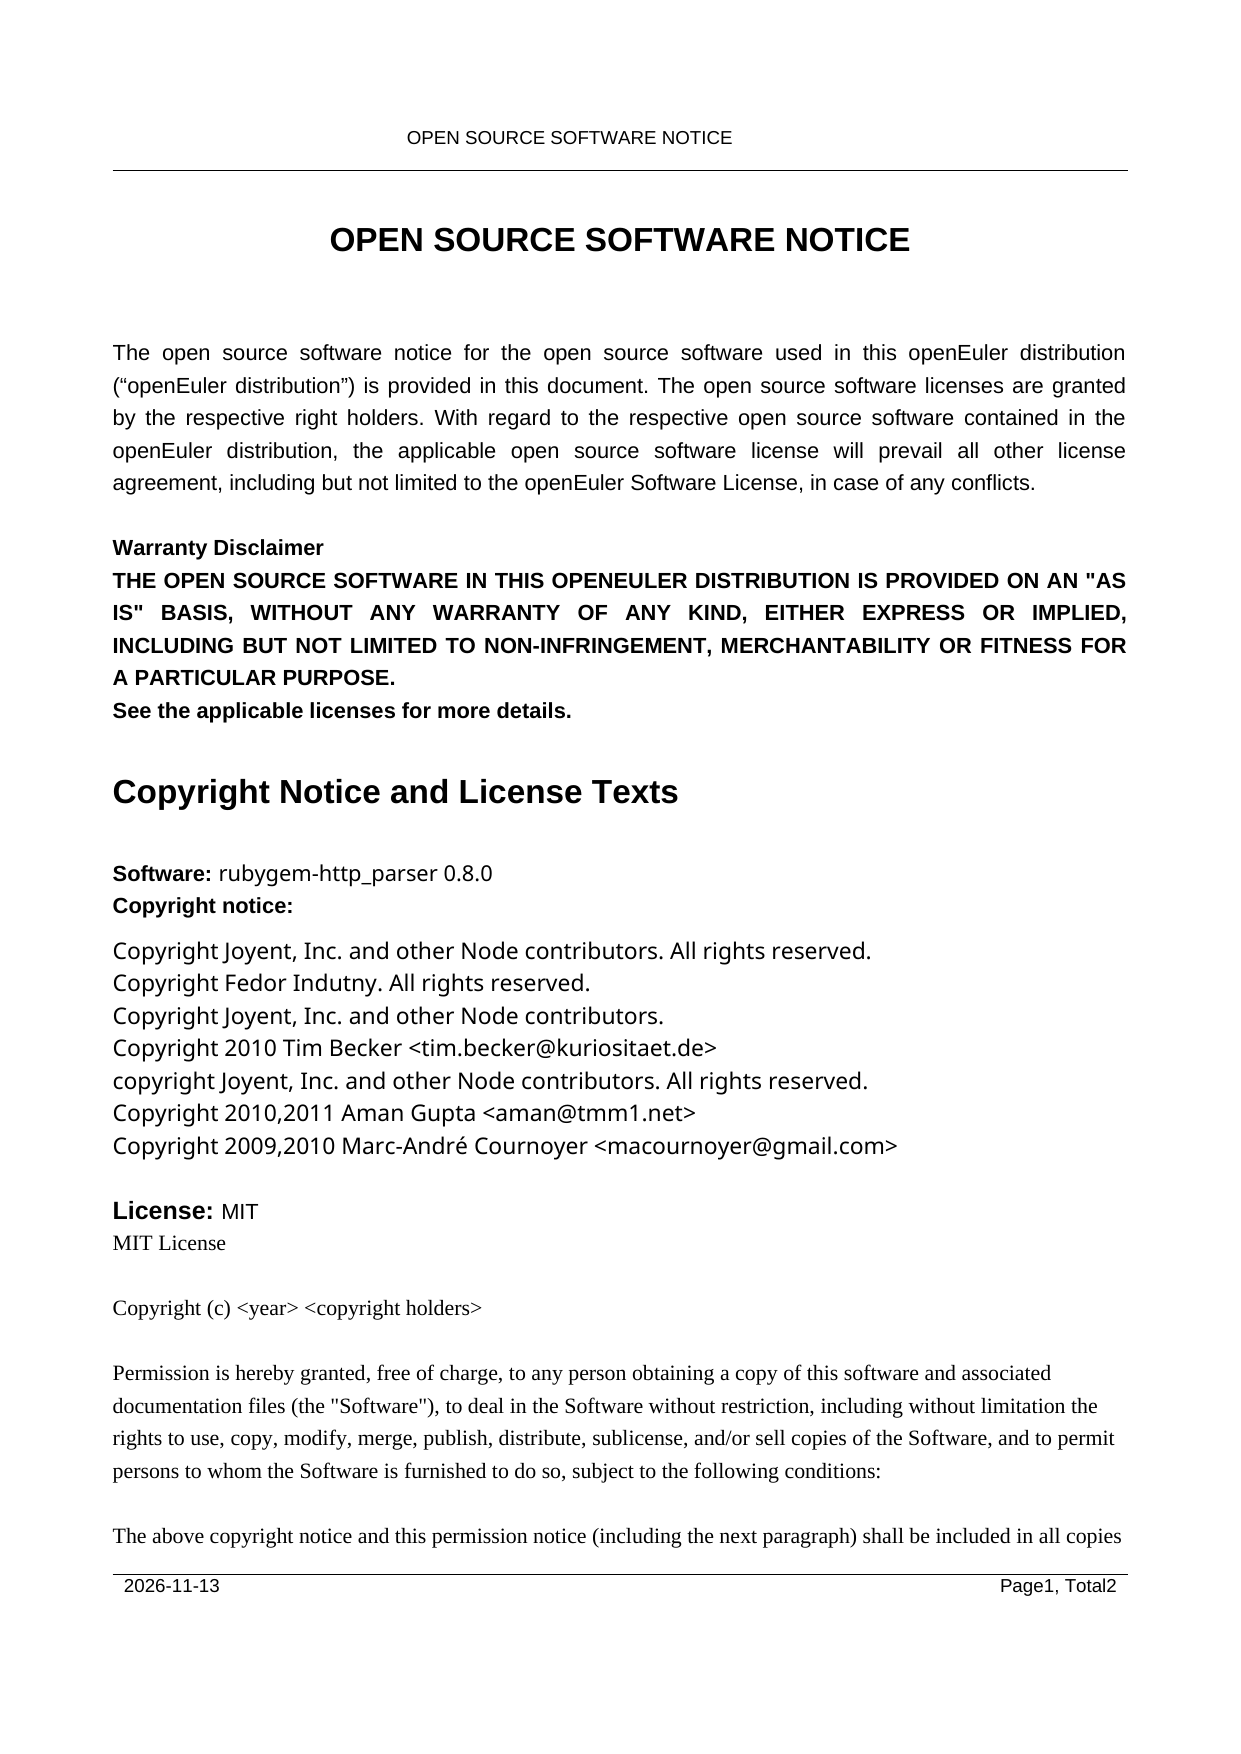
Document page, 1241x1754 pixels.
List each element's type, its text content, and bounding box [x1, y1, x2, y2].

text Copyright Joyent, Inc. and other Node contributors. All rights reserved. Copyright Fedor Indutny. All rights reserved. Copyright Joyent, Inc. and other Node contributors. Copyright 2010 Tim Becker <tim.becker@kuriositaet.de> copyright Joyent, Inc. and other Node contributors. All rights reserved. Copyright 2010,2011 Aman Gupta <aman@tmm1.net> Copyright 2009,2010 Marc-André Cournoyer <macournoyer@gmail.com> [112, 934, 1128, 1194]
text THE OPEN SOURCE SOFTWARE IN THIS OPENEULER DISTRIBUTION IS PROVIDED ON AN "AS IS" BASIS, WITHOUT ANY WARRANTY OF ANY KIND, EITHER EXPRESS OR IMPLIED, INCLUDING BUT NOT LIMITED TO NON-INFRINGEMENT, MERCHANTABILITY OR FITNESS FOR A PARTICULAR PURPOSE. See the applicable licenses for more details. [112, 564, 1128, 726]
text OPEN SOURCE SOFTWARE NOTICE [112, 206, 1128, 271]
title Software: rubygem-http_parser 0.8.0 [112, 856, 1128, 889]
text License: MIT [112, 1194, 1128, 1226]
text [112, 1226, 1128, 1551]
text The open source software notice for the open source software used in this openEuler distribution (“openEuler distribution”) is provided in this document. The open source software licenses are granted by the respective right holders. With regard to the respective open source software contained in the openEuler distribution, the applicable open source software license will prevail all other license agreement, including but not limited to the openEuler Software License, in case of any conflicts. [112, 336, 1128, 499]
text Copyright notice: [112, 889, 1128, 921]
text Warranty Disclaimer [112, 531, 1128, 564]
text Copyright Notice and License Texts [112, 759, 1128, 824]
